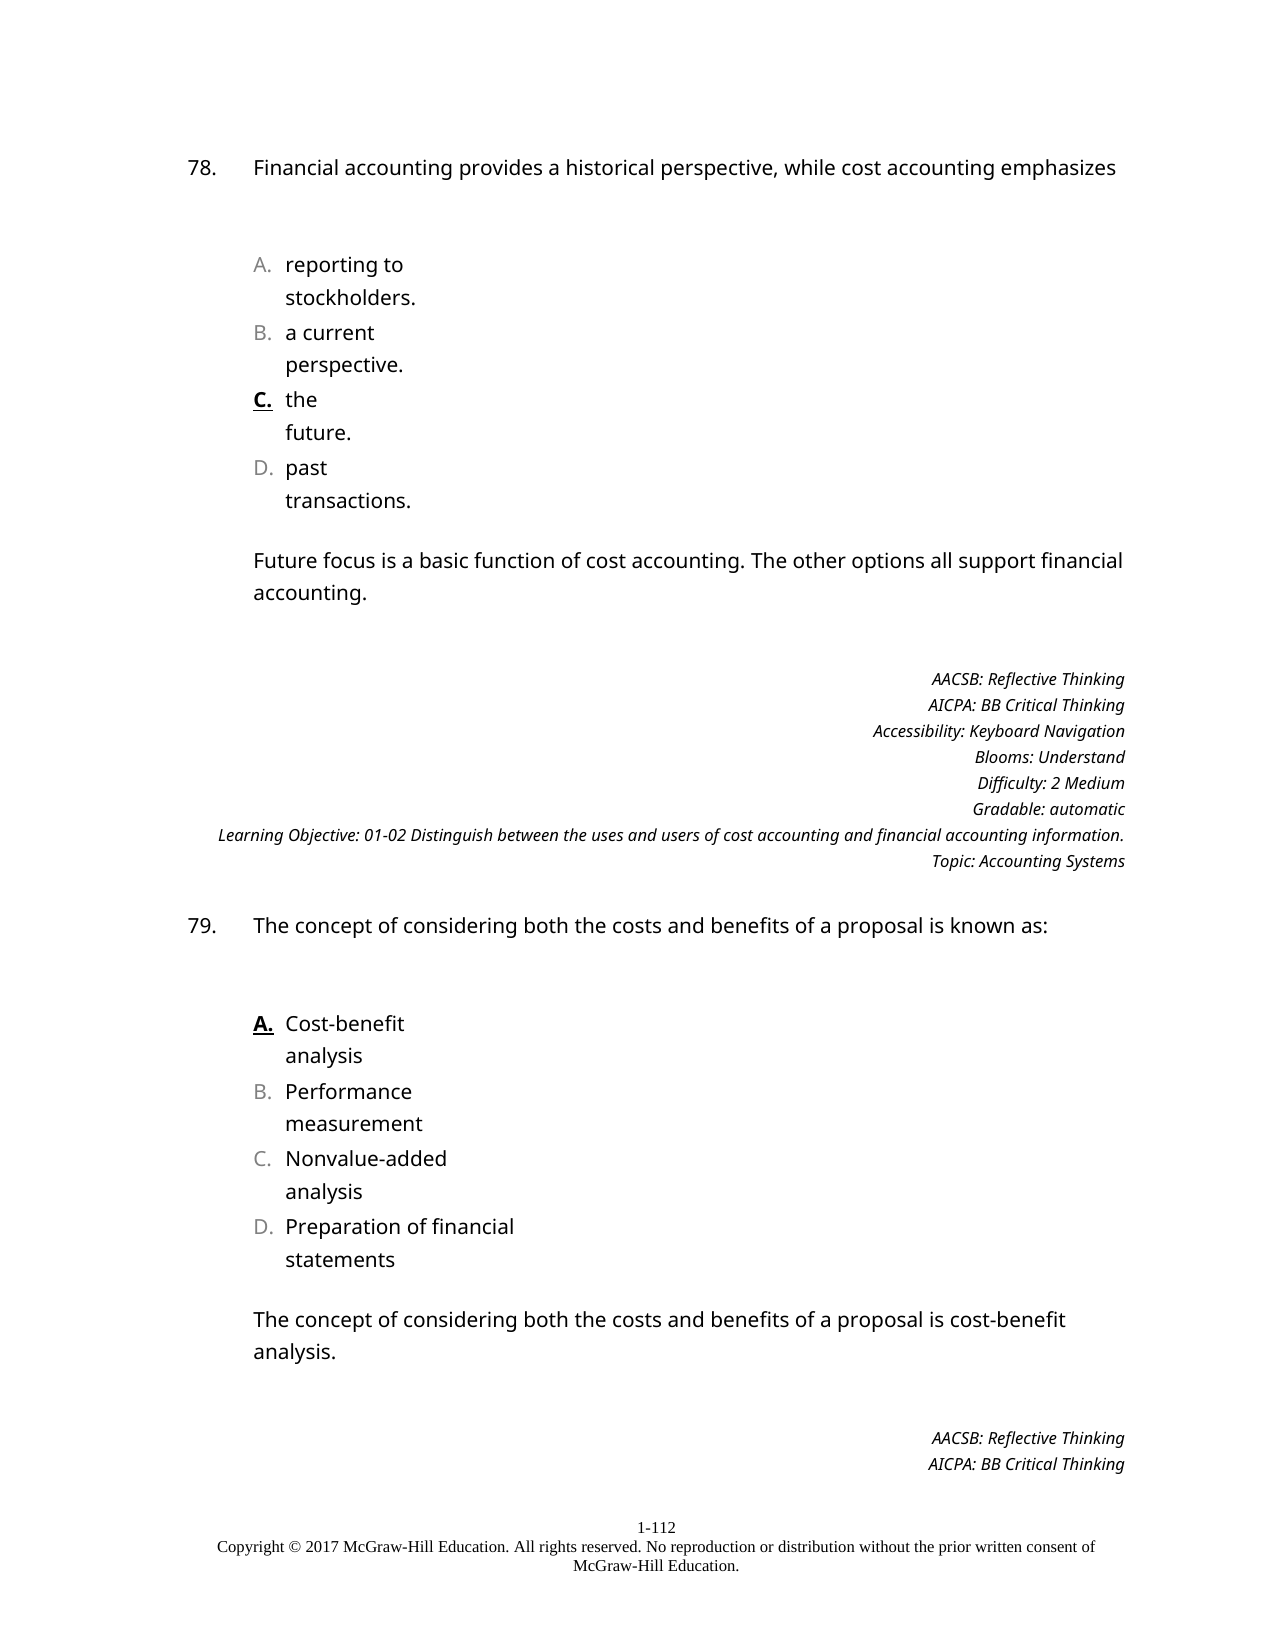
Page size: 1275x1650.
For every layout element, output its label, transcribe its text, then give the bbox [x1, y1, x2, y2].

table_header 79. [188, 912, 253, 1397]
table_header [188, 1427, 1125, 1475]
table_header AACSB: Reflective Thinking AICPA: BB Critical Thinking Accessibility: Keyboard Navigation Blooms: Understand Difficulty: 2 Medium Gradable: automatic Learning Objective: 01-02 Distinguish between the uses and users of cost accounting and financial accounting information. Topic: Accounting Systems [188, 668, 1125, 909]
table_header Financial accounting provides a historical perspective, while cost accounting emphasizes Future focus is a basic function of cost accounting. The other options all support financial accounting. [253, 153, 1125, 638]
table_header 78. [188, 153, 253, 638]
table_header The concept of considering both the costs and benefits of a proposal is known as: The concept of considering both the costs and benefits of a proposal is cost-benefit analysis. [253, 912, 1125, 1397]
